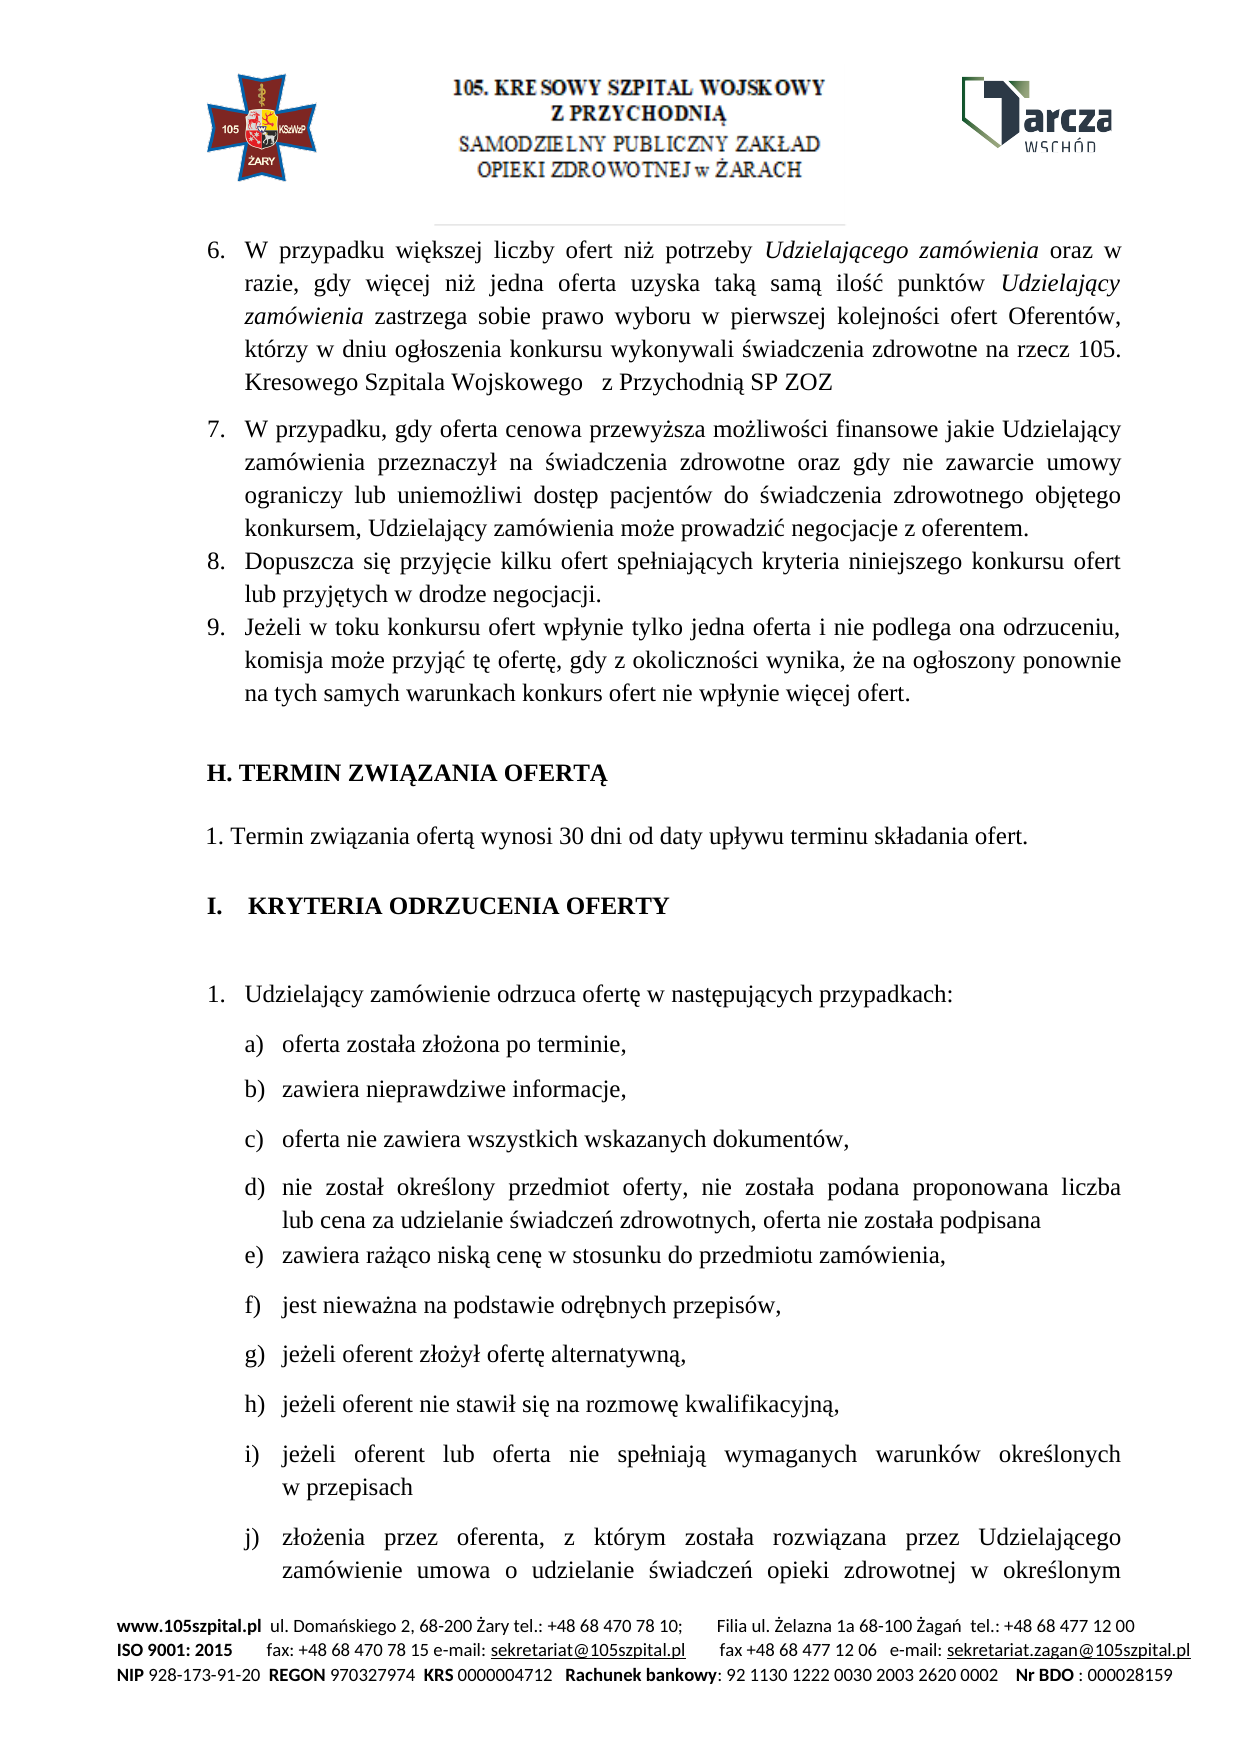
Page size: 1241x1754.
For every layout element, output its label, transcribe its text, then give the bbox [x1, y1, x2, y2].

list jeżeli oferent złożył ofertę alternatywną, [244, 1339, 1122, 1368]
list jest nieważna na podstawie odrębnych przepisów, [244, 1290, 1122, 1319]
list jeżeli oferent lub oferta nie spełniają wymaganych warunków określonych w przepisach [244, 1439, 1122, 1500]
list W przypadku, gdy oferta cenowa przewyższa możliwości finansowe jakie Udzielający zamówienia przeznaczył na świadczenia zdrowotne oraz gdy nie zawarcie umowy ograniczy lub uniemożliwi dostęp pacjentów do świadczenia zdrowotnego objętego konkursem, Udzielający zamówienia może prowadzić negocjacje z oferentem. [207, 414, 1122, 542]
list Udzielający zamówienie odrzuca ofertę w następujących przypadkach: [207, 979, 1122, 1008]
subtitle I. KRYTERIA ODRZUCENIA OFERTY [207, 891, 1122, 920]
text 1. Termin związania ofertą wynosi 30 dni od daty upływu terminu składania ofert. [205, 821, 1122, 849]
list W przypadku większej liczby ofert niż potrzeby Udzielającego zamówienia oraz w razie, gdy więcej niż jedna oferta uzyska taką samą ilość punktów Udzielający zamówienia zastrzega sobie prawo wyboru w pierwszej kolejności ofert Oferentów, którzy w dniu ogłoszenia konkursu wykonywali świadczenia zdrowotne na rzecz 105. Kresowego Szpitala Wojskowego z Przychodnią SP ZOZ [207, 235, 1122, 396]
list Dopuszcza się przyjęcie kilku ofert spełniających kryteria niniejszego konkursu ofert lub przyjętych w drodze negocjacji. [207, 546, 1122, 608]
list zawiera rażąco niską cenę w stosunku do przedmiotu zamówienia, [244, 1240, 1122, 1269]
picture [434, 64, 847, 227]
list nie został określony przedmiot oferty, nie została podana proponowana liczba lub cena za udzielanie świadczeń zdrowotnych, oferta nie została podpisana [244, 1172, 1122, 1234]
picture [961, 76, 1112, 152]
list zawiera nieprawdziwe informacje, [244, 1074, 1122, 1103]
list oferta została złożona po terminie, [244, 1029, 1122, 1058]
list Jeżeli w toku konkursu ofert wpłynie tylko jedna oferta i nie podlega ona odrzuceniu, komisja może przyjąć tę ofertę, gdy z okoliczności wynika, że na ogłoszony ponownie na tych samych warunkach konkurs ofert nie wpłynie więcej ofert. [207, 612, 1122, 707]
list jeżeli oferent nie stawił się na rozmowę kwalifikacyjną, [244, 1389, 1122, 1418]
list oferta nie zawiera wszystkich wskazanych dokumentów, [244, 1124, 1122, 1153]
text H. TERMIN ZWIĄZANIA OFERTĄ [207, 758, 1122, 787]
picture [206, 73, 317, 182]
